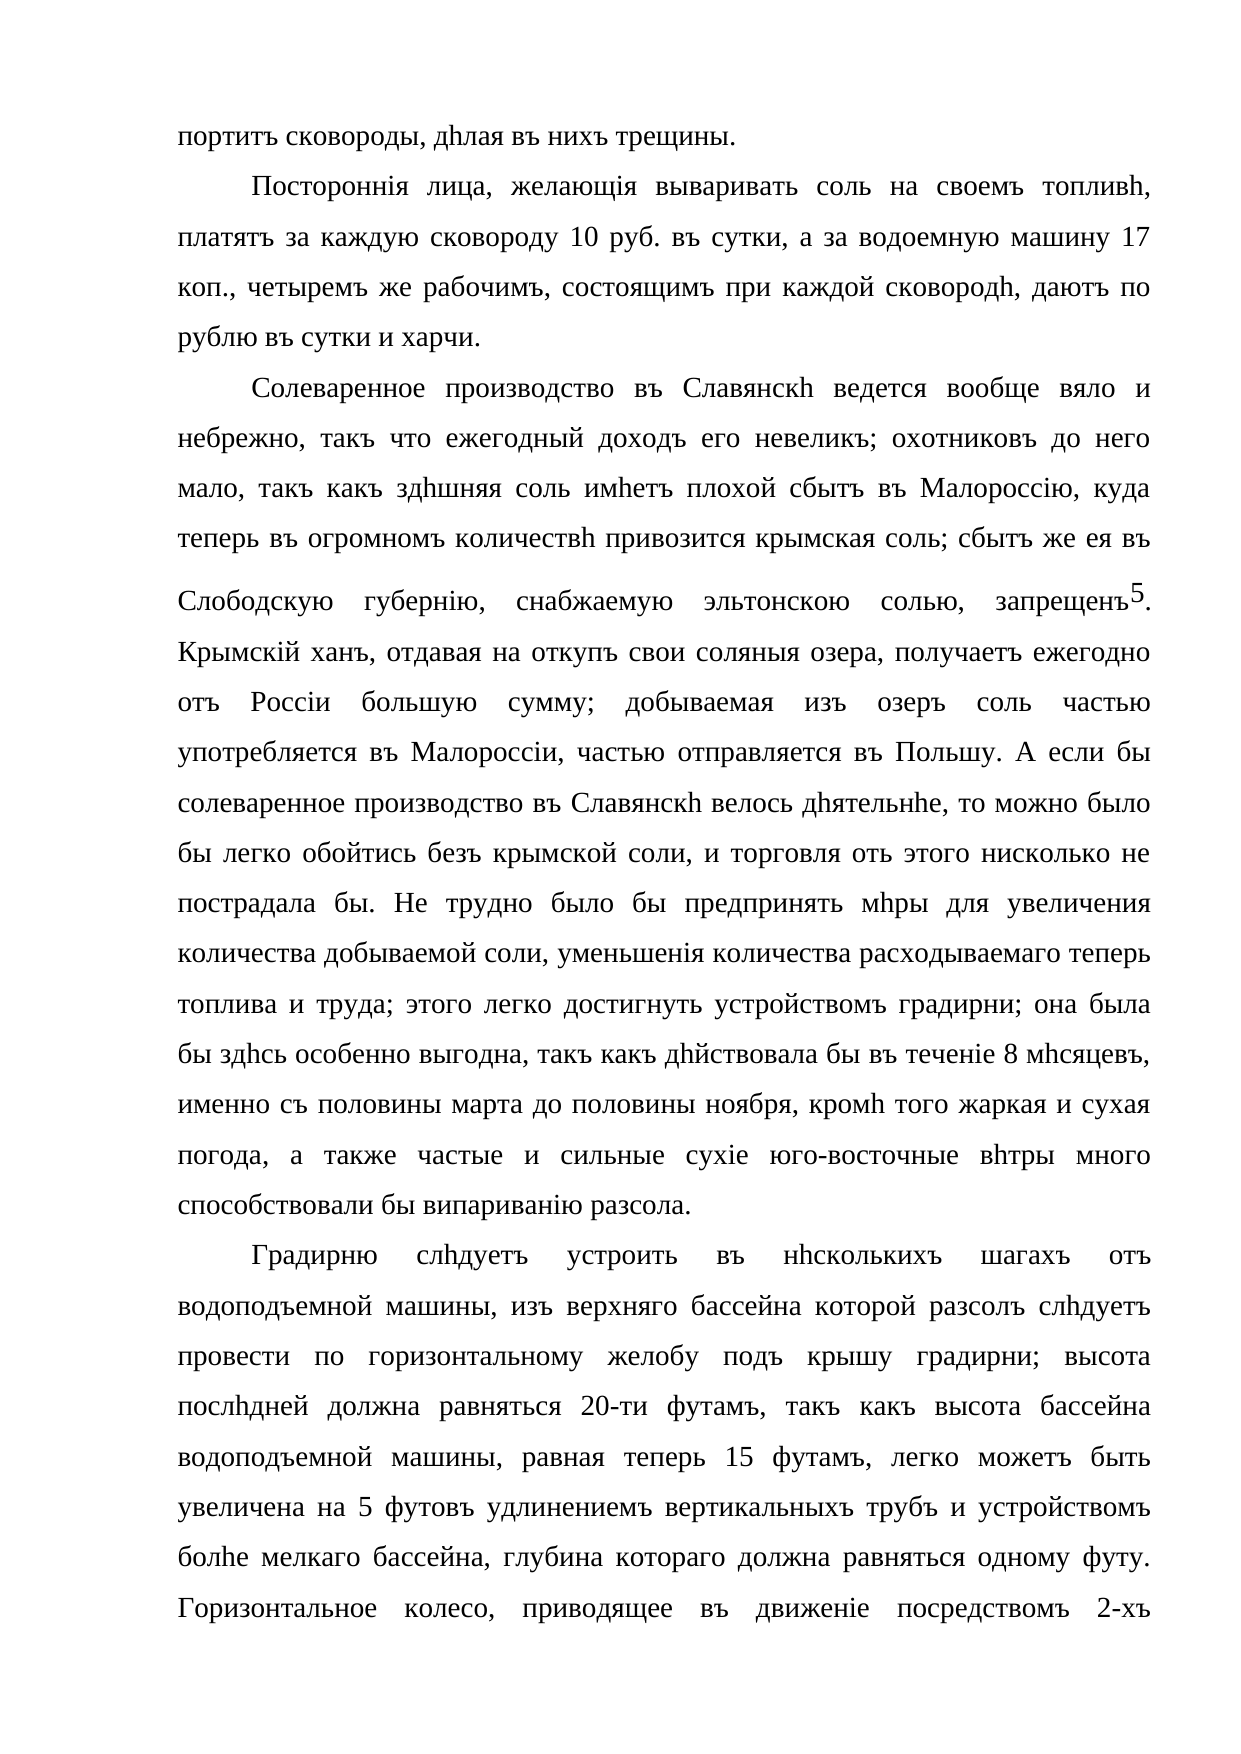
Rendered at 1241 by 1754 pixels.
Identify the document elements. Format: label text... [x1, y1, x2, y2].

text Солеваренное производство въ Славянскh ведется вообще вяло и небрежно, такъ что ежегодный доходъ его невеликъ; охотниковъ до него мало, такъ какъ здhшняя соль имhетъ плохой сбытъ въ Малороссію, куда теперь въ огромномъ количествh привозится крымская соль; сбытъ же ея въ Слободскую губернію, снабжаемую эльтонскою солью, запрещенъ5. Крымскій ханъ, отдавая на откупъ свои соляныя озера, получаетъ ежегодно отъ Россіи большую сумму; добываемая изъ озеръ соль частью употребляется въ Малороссіи, частью отправляется въ Польшу. А если бы солеваренное производство въ Славянскh велось дhятельнhе, то можно было бы легко обойтись безъ крымской соли, и торговля оть этого нисколько не пострадала бы. Не трудно было бы предпринять мhры для увеличения количества добываемой соли, уменьшенія количества расходываемаго теперь топлива и труда; этого легко достигнуть устройствомъ градирни; она была бы здhсь особенно выгодна, такъ какъ дhйствовала бы въ теченіе 8 мhсяцевъ, именно съ половины марта до половины ноября, кромh того жаркая и сухая погода, а также частые и сильные сухіе юго-восточные вhтры много способствовали бы випариванію разсола. [177, 370, 1152, 1221]
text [177, 1237, 1152, 1623]
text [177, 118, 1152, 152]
text Постороннія лица, желающія вываривать соль на своемъ топливh, платятъ за каждую сковороду 10 руб. въ сутки, а за водоемную машину 17 коп., четыремъ же рабочимъ, состоящимъ при каждой сковородh, даютъ по рублю въ сутки и харчи. [177, 168, 1152, 353]
